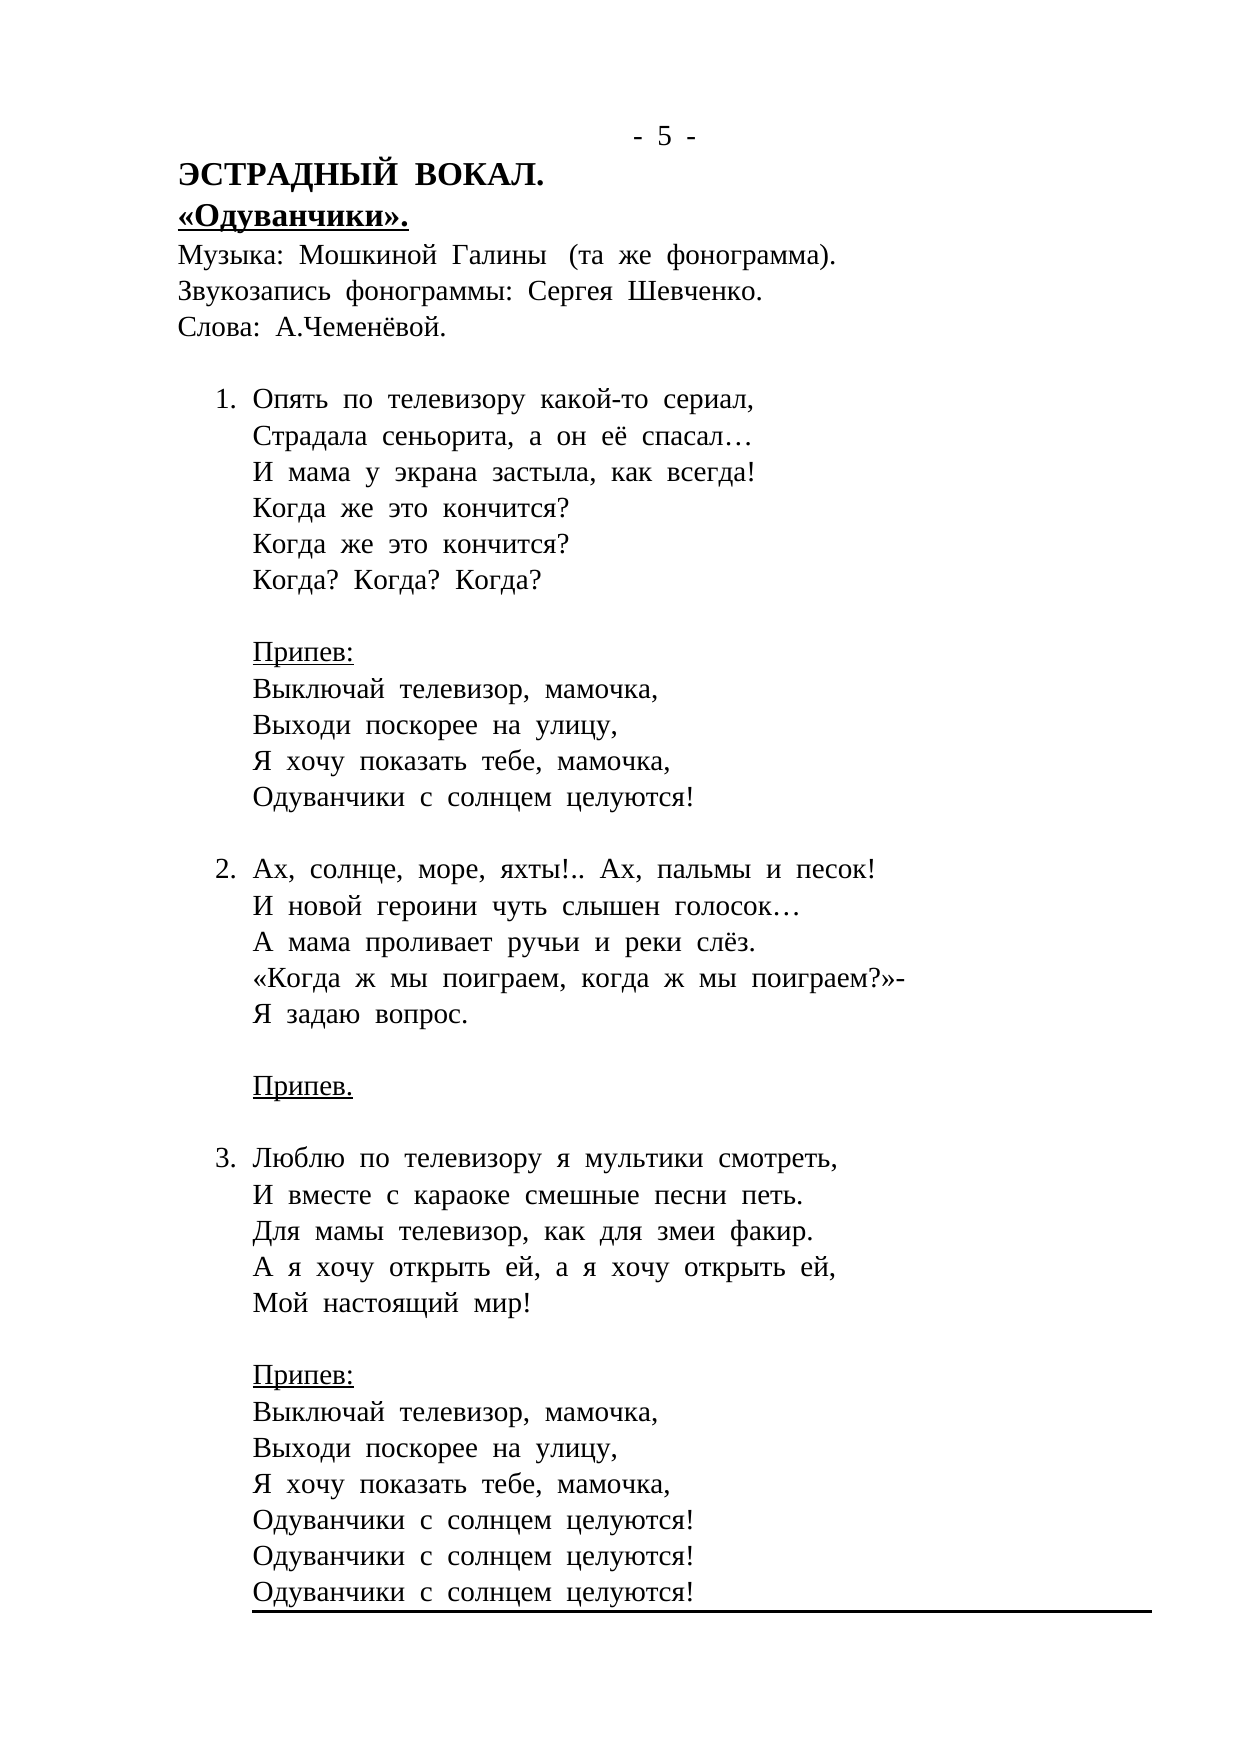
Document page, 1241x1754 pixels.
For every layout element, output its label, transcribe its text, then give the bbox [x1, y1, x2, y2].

list Припев: [252, 634, 1152, 668]
list Припев: [252, 1357, 1152, 1391]
list Одуванчики с солнцем целуются! [252, 779, 1152, 813]
list Одуванчики с солнцем целуются! [252, 1502, 1152, 1536]
list Для мамы телевизор, как для змеи факир. [252, 1213, 1152, 1246]
list И вместе с караоке смешные песни петь. [252, 1177, 1152, 1210]
list А я хочу открыть ей, а я хочу открыть ей, [252, 1249, 1152, 1283]
list Выключай телевизор, мамочка, [252, 1394, 1152, 1427]
text «Одуванчики». [177, 196, 1152, 234]
list И мама у экрана застыла, как всегда! [252, 454, 1152, 487]
list Одуванчики с солнцем целуются! [252, 1574, 1152, 1610]
list Люблю по телевизору я мультики смотреть, [215, 1141, 1152, 1174]
list «Когда ж мы поиграем, когда ж мы поиграем?»- [252, 960, 1152, 993]
list Опять по телевизору какой-то сериал, [215, 382, 1152, 415]
list Припев. [252, 1068, 1152, 1102]
list Выходи поскорее на улицу, [252, 707, 1152, 740]
list Я хочу показать тебе, мамочка, [252, 743, 1152, 777]
list Мой настоящий мир! [252, 1285, 1152, 1319]
list Выходи поскорее на улицу, [252, 1430, 1152, 1463]
list Я задаю вопрос. [252, 996, 1152, 1029]
list Ах, солнце, море, яхты!.. Ах, пальмы и песок! [215, 851, 1152, 885]
text - 5 - [177, 118, 1152, 152]
list Когда? Когда? Когда? [252, 562, 1152, 596]
list Выключай телевизор, мамочка, [252, 671, 1152, 704]
list Страдала сеньорита, а он её спасал… [252, 418, 1152, 451]
list Когда же это кончится? [252, 490, 1152, 523]
list Одуванчики с солнцем целуются! [252, 1538, 1152, 1572]
list Когда же это кончится? [252, 526, 1152, 560]
text Музыка: Мошкиной Галины (та же фонограмма). [177, 237, 1152, 271]
text Слова: А.Чеменёвой. [177, 309, 1152, 343]
list И новой героини чуть слышен голосок… [252, 888, 1152, 921]
list Я хочу показать тебе, мамочка, [252, 1466, 1152, 1499]
text Звукозапись фонограммы: Сергея Шевченко. [177, 273, 1152, 307]
list А мама проливает ручьи и реки слёз. [252, 924, 1152, 957]
text ЭСТРАДНЫЙ ВОКАЛ. [177, 154, 1152, 193]
